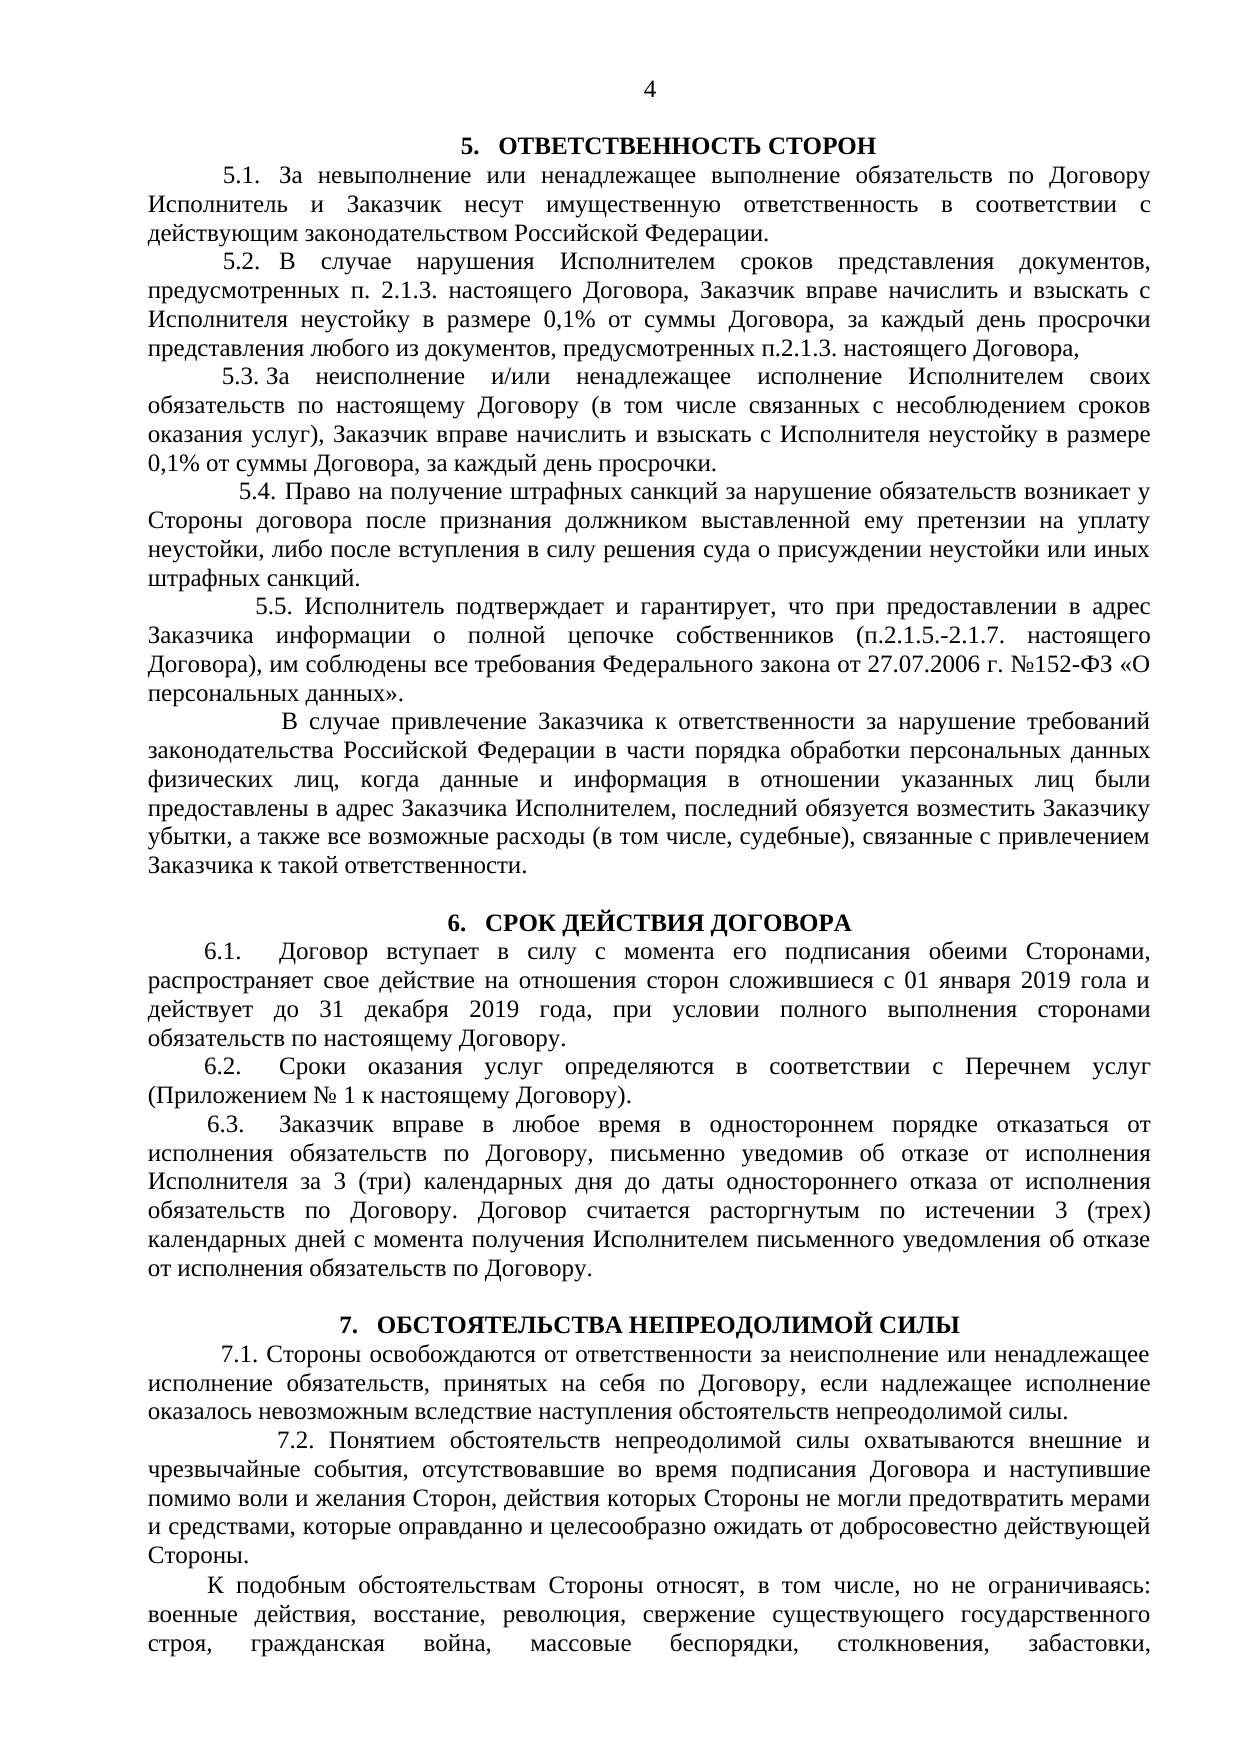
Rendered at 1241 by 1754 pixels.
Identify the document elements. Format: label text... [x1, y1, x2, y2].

list Сроки оказания услуг определяются в соответствии с Перечнем услуг (Приложением № 1 к настоящему Договору). [148, 1051, 1152, 1109]
list За неисполнение и/или ненадлежащее исполнение Исполнителем своих обязательств по настоящему Договору (в том числе связанных с несоблюдением сроков оказания услуг), Заказчик вправе начислить и взыскать с Исполнителя неустойку в размере 0,1% от суммы Договора, за каждый день просрочки. [148, 361, 1152, 476]
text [148, 1570, 1152, 1657]
list В случае нарушения Исполнителем сроков представления документов, предусмотренных п. 2.1.3. настоящего Договора, Заказчик вправе начислить и взыскать с Исполнителя неустойку в размере 0,1% от суммы Договора, за каждый день просрочки представления любого из документов, предусмотренных п.2.1.3. настоящего Договора, [148, 246, 1152, 361]
list За невыполнение или ненадлежащее выполнение обязательств по Договору Исполнитель и Заказчик несут имущественную ответственность в соответствии с действующим законодательством Российской Федерации. [148, 160, 1152, 246]
list ОТВЕТСТВЕННОСТЬ СТОРОН [185, 131, 1152, 160]
list СРОК ДЕЙСТВИЯ ДОГОВОРА [148, 908, 1152, 936]
text 5.4. Право на получение штрафных санкций за нарушение обязательств возникает у Стороны договора после признания должником выставленной ему претензии на уплату неустойки, либо после вступления в силу решения суда о присуждении неустойки или иных штрафных санкций. [148, 476, 1152, 591]
text 5.5. Исполнитель подтверждает и гарантирует, что при предоставлении в адрес Заказчика информации о полной цепочке собственников (п.2.1.5.-2.1.7. настоящего Договора), им соблюдены все требования Федерального закона от 27.07.2006 г. №152-ФЗ «О персональных данных». [148, 591, 1152, 706]
text 7.1. Стороны освобождаются от ответственности за неисполнение или ненадлежащее исполнение обязательств, принятых на себя по Договору, если надлежащее исполнение оказалось невозможным вследствие наступления обстоятельств непреодолимой силы. [148, 1339, 1152, 1425]
text 7.2. Понятием обстоятельств непреодолимой силы охватываются внешние и чрезвычайные события, отсутствовавшие во время подписания Договора и наступившие помимо воли и желания Сторон, действия которых Стороны не могли предотвратить мерами и средствами, которые оправданно и целесообразно ожидать от добросовестно действующей Стороны. [148, 1425, 1152, 1569]
list ОБСТОЯТЕЛЬСТВА НЕПРЕОДОЛИМОЙ СИЛЫ [148, 1310, 1152, 1339]
list Заказчик вправе в любое время в одностороннем порядке отказаться от исполнения обязательств по Договору, письменно уведомив об отказе от исполнения Исполнителя за 3 (три) календарных дня до даты одностороннего отказа от исполнения обязательств по Договору. Договор считается расторгнутым по истечении 3 (трех) календарных дней с момента получения Исполнителем письменного уведомления об отказе от исполнения обязательств по Договору. [148, 1109, 1152, 1281]
text В случае привлечение Заказчика к ответственности за нарушение требований законодательства Российской Федерации в части порядка обработки персональных данных физических лиц, когда данные и информация в отношении указанных лиц были предоставлены в адрес Заказчика Исполнителем, последний обязуется возместить Заказчику убытки, а также все возможные расходы (в том числе, судебные), связанные с привлечением Заказчика к такой ответственности. [148, 706, 1152, 879]
list Договор вступает в силу с момента его подписания обеими Сторонами, распространяет свое действие на отношения сторон сложившиеся с 01 января 2019 гола и действует до 31 декабря 2019 года, при условии полного выполнения сторонами обязательств по настоящему Договору. [148, 936, 1152, 1051]
